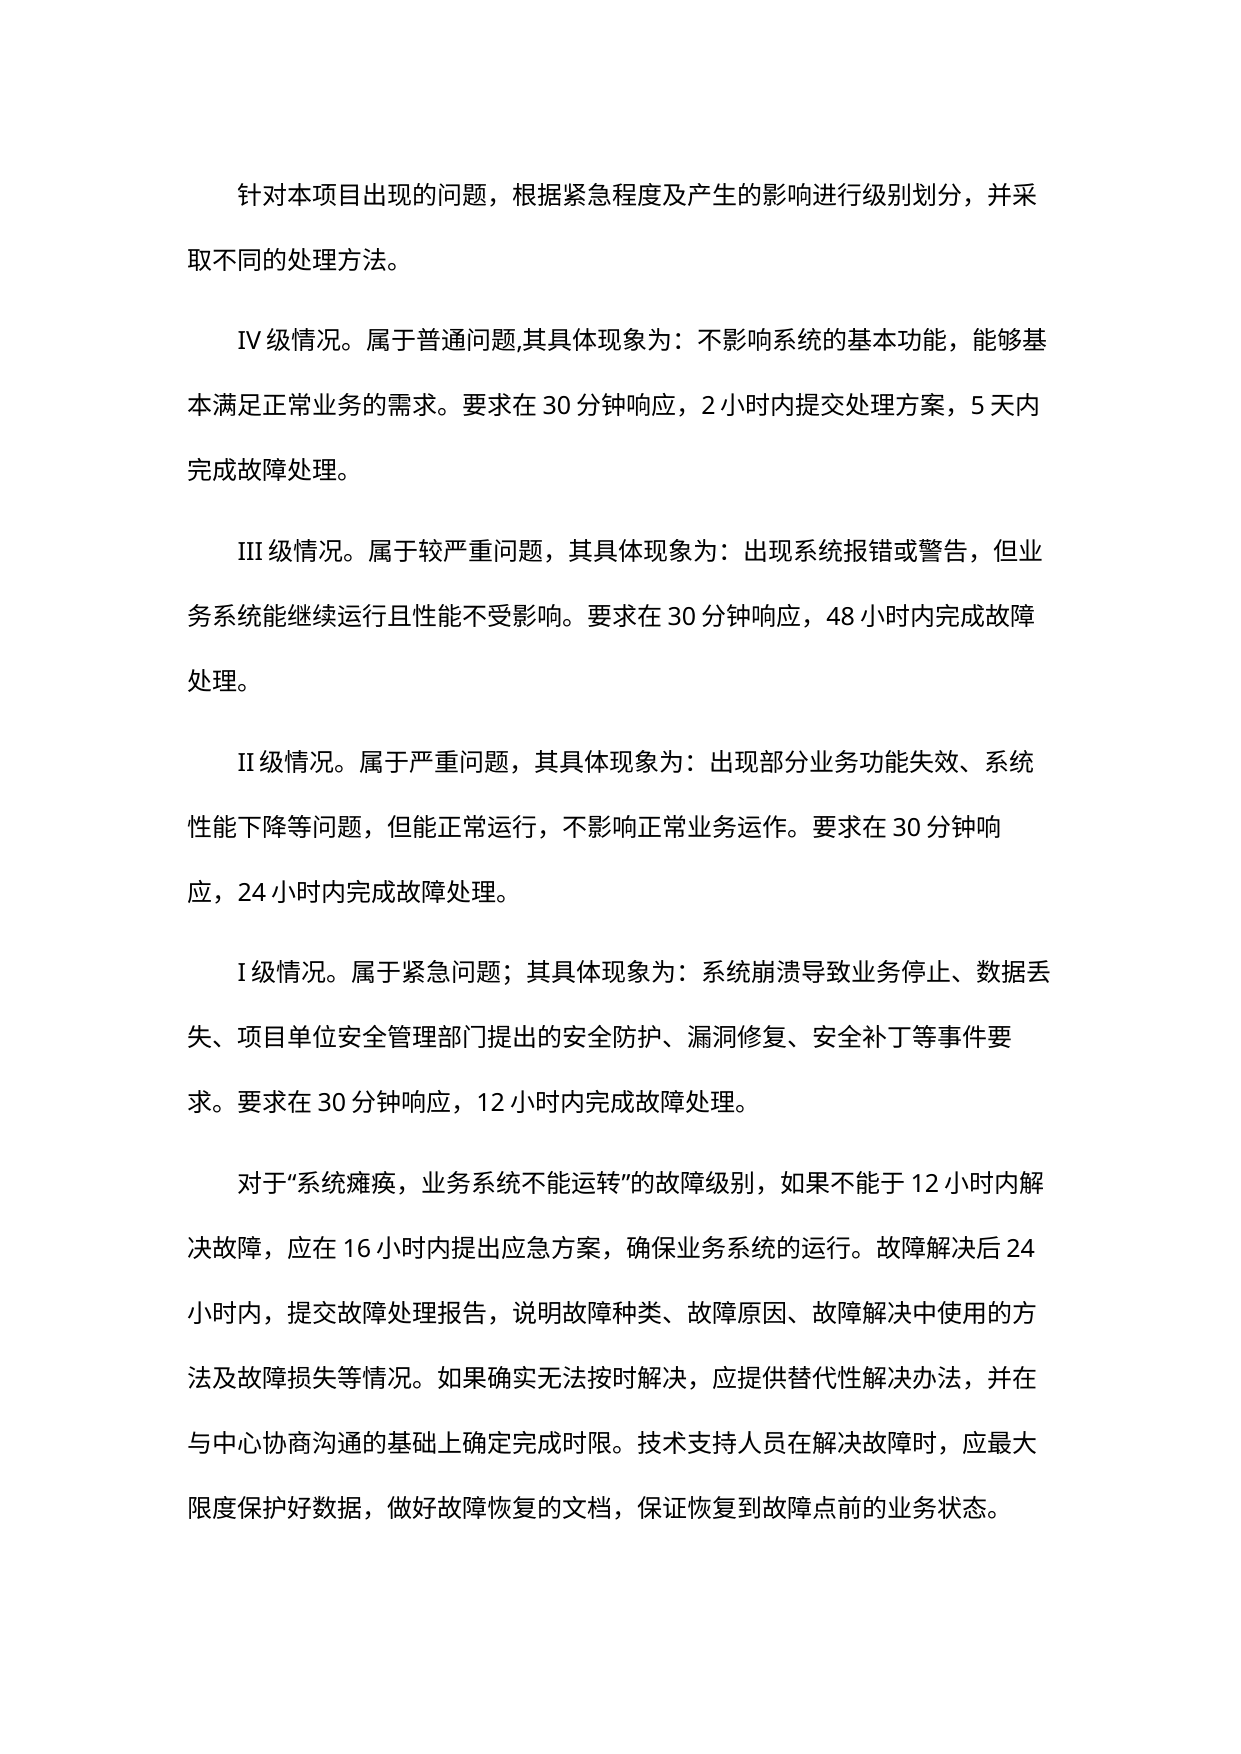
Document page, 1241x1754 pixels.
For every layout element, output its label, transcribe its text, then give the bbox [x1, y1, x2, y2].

text IV级情况。属于普通问题,其具体现象为：不影响系统的基本功能，能够基本满足正常业务的需求。要求在30分钟响应，2小时内提交处理方案，5天内完成故障处理。 [187, 308, 1053, 503]
text II级情况。属于严重问题，其具体现象为：出现部分业务功能失效、系统性能下降等问题，但能正常运行，不影响正常业务运作。要求在30分钟响应，24小时内完成故障处理。 [187, 729, 1053, 924]
text 对于“系统瘫痪，业务系统不能运转”的故障级别，如果不能于12小时内解决故障，应在16小时内提出应急方案，确保业务系统的运行。故障解决后24小时内，提交故障处理报告，说明故障种类、故障原因、故障解决中使用的方法及故障损失等情况。如果确实无法按时解决，应提供替代性解决办法，并在与中心协商沟通的基础上确定完成时限。技术支持人员在解决故障时，应最大限度保护好数据，做好故障恢复的文档，保证恢复到故障点前的业务状态。 [187, 1150, 1053, 1540]
text 针对本项目出现的问题，根据紧急程度及产生的影响进行级别划分，并采取不同的处理方法。 [187, 162, 1053, 292]
text III级情况。属于较严重问题，其具体现象为：出现系统报错或警告，但业务系统能继续运行且性能不受影响。要求在30分钟响应，48小时内完成故障处理。 [187, 518, 1053, 713]
text I级情况。属于紧急问题；其具体现象为：系统崩溃导致业务停止、数据丢失、项目单位安全管理部门提出的安全防护、漏洞修复、安全补丁等事件要求。要求在30分钟响应，12小时内完成故障处理。 [187, 939, 1053, 1134]
